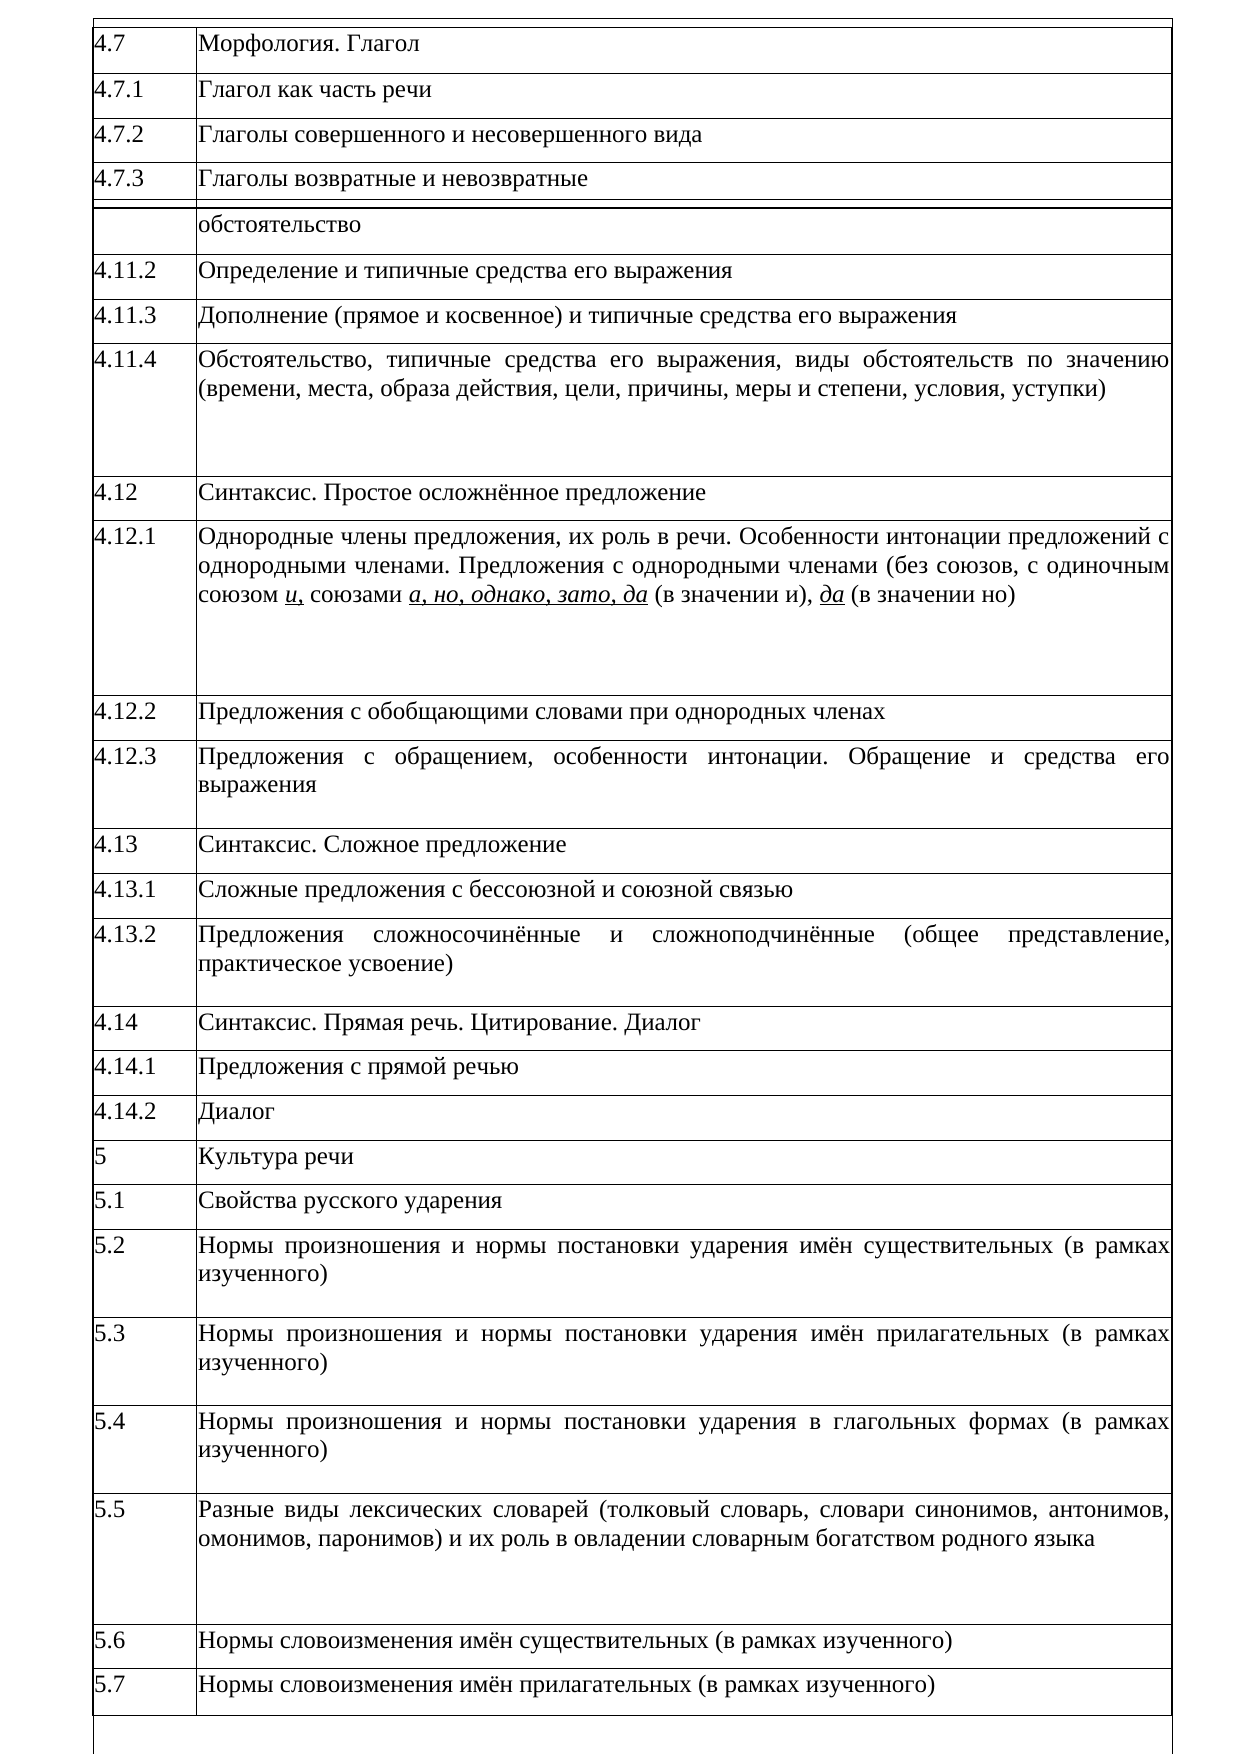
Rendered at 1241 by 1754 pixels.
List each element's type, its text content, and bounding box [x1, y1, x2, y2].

table_cell Однородные члены предложения, их роль в речи. Особенности интонации предложений с однородными членами. Предложения с однородными членами (без союзов, с одиночным союзом и, союзами а, но, однако, зато, да (в значении и), да (в значении но) [197, 521, 1171, 695]
table_cell Глаголы возвратные и невозвратные [197, 163, 1171, 199]
table_cell 4.11.4 [94, 344, 196, 476]
table_cell 5.7 [94, 1669, 196, 1715]
table_cell 5.1 [94, 1185, 196, 1229]
table_cell Синтаксис. Сложное предложение [197, 829, 1171, 873]
table_cell Определение и типичные средства его выражения [197, 255, 1171, 299]
table_cell 4.11.2 [94, 255, 196, 299]
table_cell Сложные предложения с бессоюзной и союзной связью [197, 874, 1171, 918]
table_cell Глагол как часть речи [197, 74, 1171, 118]
table_cell 5.2 [94, 1230, 196, 1317]
table_cell Синтаксис. Простое осложнённое предложение [197, 477, 1171, 520]
table_header 4.7 [94, 28, 196, 73]
table_cell Нормы произношения и нормы постановки ударения имён существительных (в рамках изученного) [197, 1230, 1171, 1317]
table_cell Нормы произношения и нормы постановки ударения имён прилагательных (в рамках изученного) [197, 1318, 1171, 1405]
table_cell 4.7.1 [94, 74, 196, 118]
table_cell Предложения с обращением, особенности интонации. Обращение и средства его выражения [197, 741, 1171, 828]
table_cell Предложения с обобщающими словами при однородных членах [197, 696, 1171, 740]
table_cell Предложения сложносочинённые и сложноподчинённые (общее представление, практическое усвоение) [197, 919, 1171, 1006]
table_cell 4.14.1 [94, 1051, 196, 1095]
table_cell 4.13.2 [94, 919, 196, 1006]
table_header Морфология. Глагол [197, 28, 1171, 73]
table_cell Диалог [197, 1096, 1171, 1140]
table_cell Дополнение (прямое и косвенное) и типичные средства его выражения [197, 300, 1171, 343]
table_cell Разные виды лексических словарей (толковый словарь, словари синонимов, антонимов, омонимов, паронимов) и их роль в овладении словарным богатством родного языка [197, 1494, 1171, 1624]
table_header обстоятельство [197, 209, 1171, 254]
table_cell Нормы словоизменения имён существительных (в рамках изученного) [197, 1625, 1171, 1668]
table_cell 5.6 [94, 1625, 196, 1668]
table_cell Обстоятельство, типичные средства его выражения, виды обстоятельств по значению (времени, места, образа действия, цели, причины, меры и степени, условия, уступки) [197, 344, 1171, 476]
table_header [94, 209, 196, 254]
table_cell Глаголы совершенного и несовершенного вида [197, 119, 1171, 162]
table_cell 5.3 [94, 1318, 196, 1405]
table_cell Культура речи [197, 1141, 1171, 1184]
table_cell Свойства русского ударения [197, 1185, 1171, 1229]
table_cell 4.12.3 [94, 741, 196, 828]
table_cell 4.7.2 [94, 119, 196, 162]
table_cell 4.13 [94, 829, 196, 873]
table_cell 4.12.2 [94, 696, 196, 740]
table_cell Нормы словоизменения имён прилагательных (в рамках изученного) . [197, 1669, 1171, 1715]
table_cell Синтаксис. Прямая речь. Цитирование. Диалог [197, 1007, 1171, 1050]
table_cell 4.13.1 [94, 874, 196, 918]
table_cell 5.5 [94, 1494, 196, 1624]
table_cell Нормы произношения и нормы постановки ударения в глагольных формах (в рамках изученного) [197, 1406, 1171, 1493]
table_cell 5.4 [94, 1406, 196, 1493]
table_cell 4.12 [94, 477, 196, 520]
table_cell 5 [94, 1141, 196, 1184]
table_cell 4.11.3 [94, 300, 196, 343]
table_cell Предложения с прямой речью [197, 1051, 1171, 1095]
table_cell 4.14 [94, 1007, 196, 1050]
table_cell 4.14.2 [94, 1096, 196, 1140]
table_cell 4.7.3 [94, 163, 196, 199]
table_cell 4.12.1 [94, 521, 196, 695]
